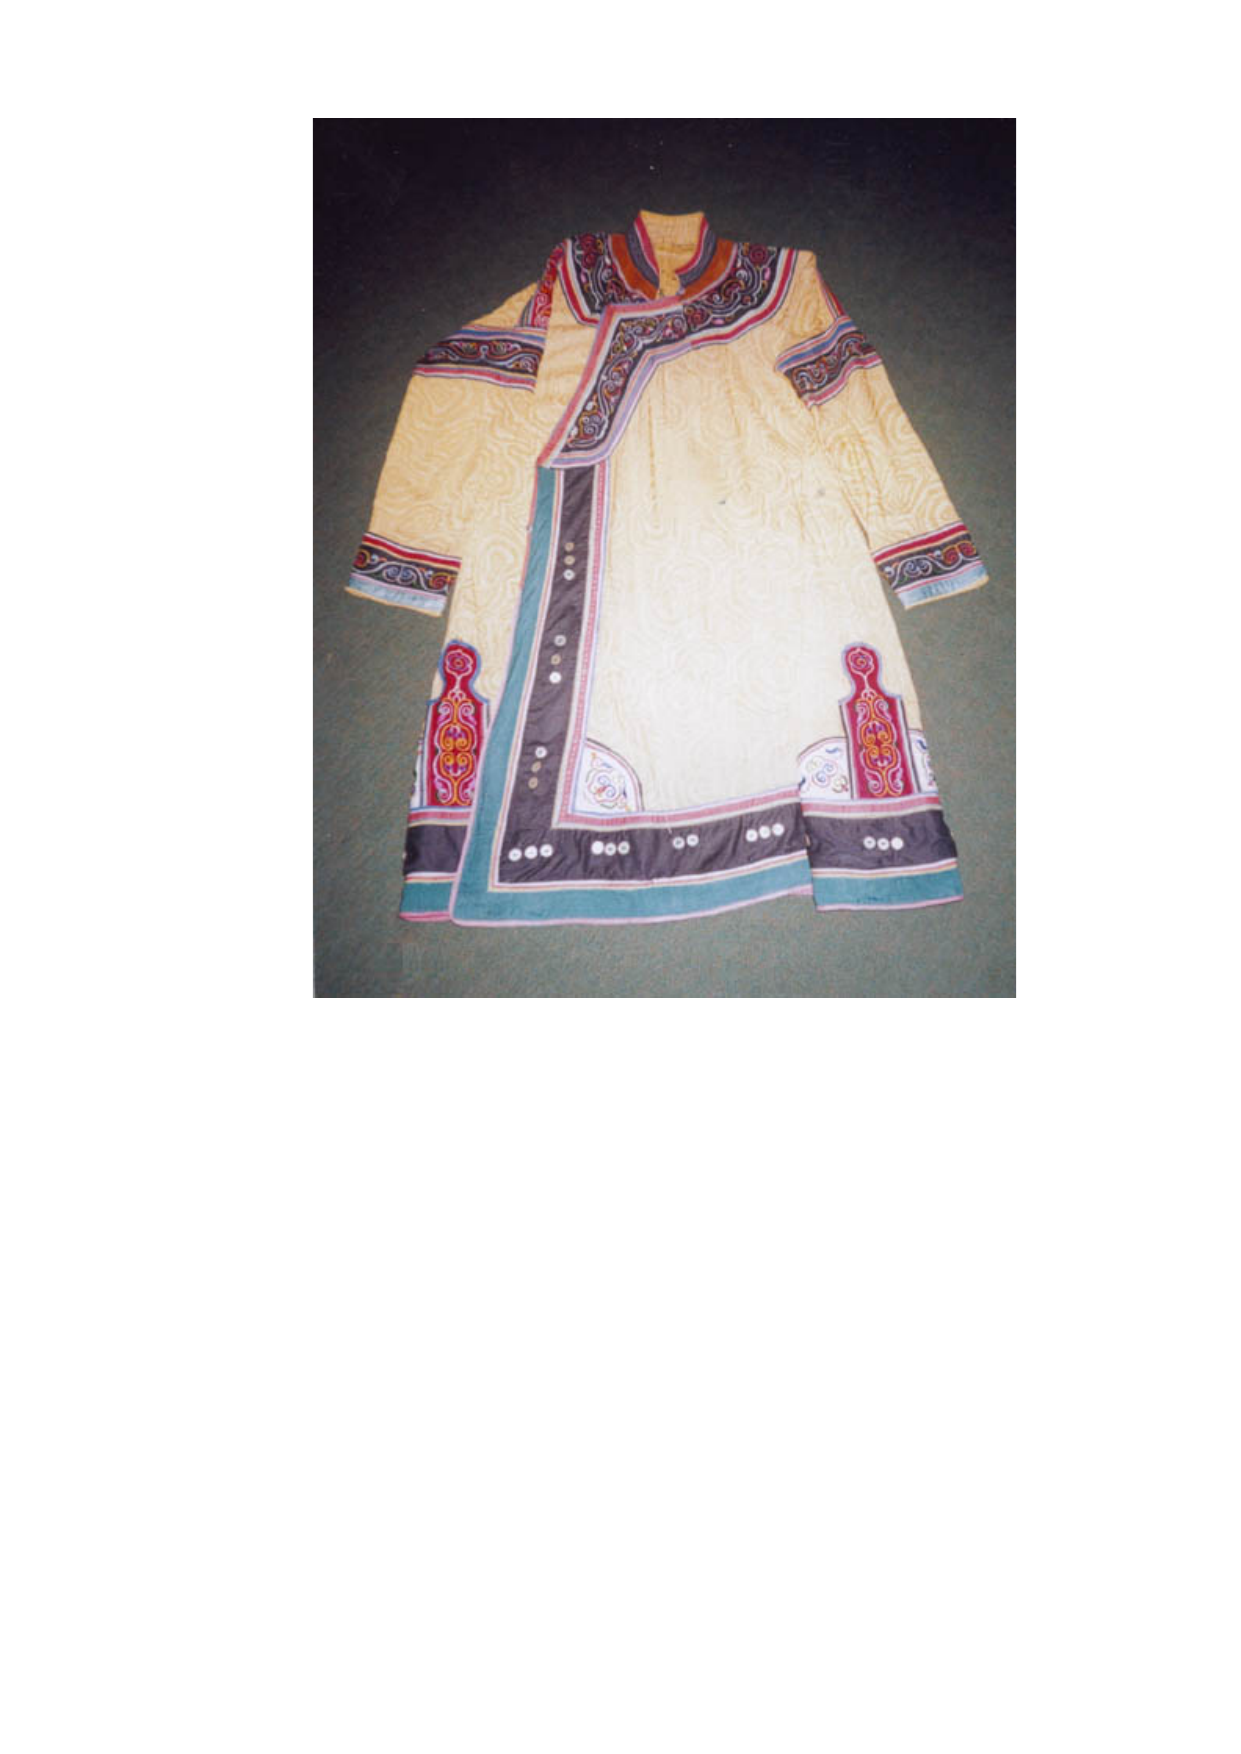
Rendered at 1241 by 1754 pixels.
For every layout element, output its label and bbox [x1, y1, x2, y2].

picture [312, 118, 1017, 998]
